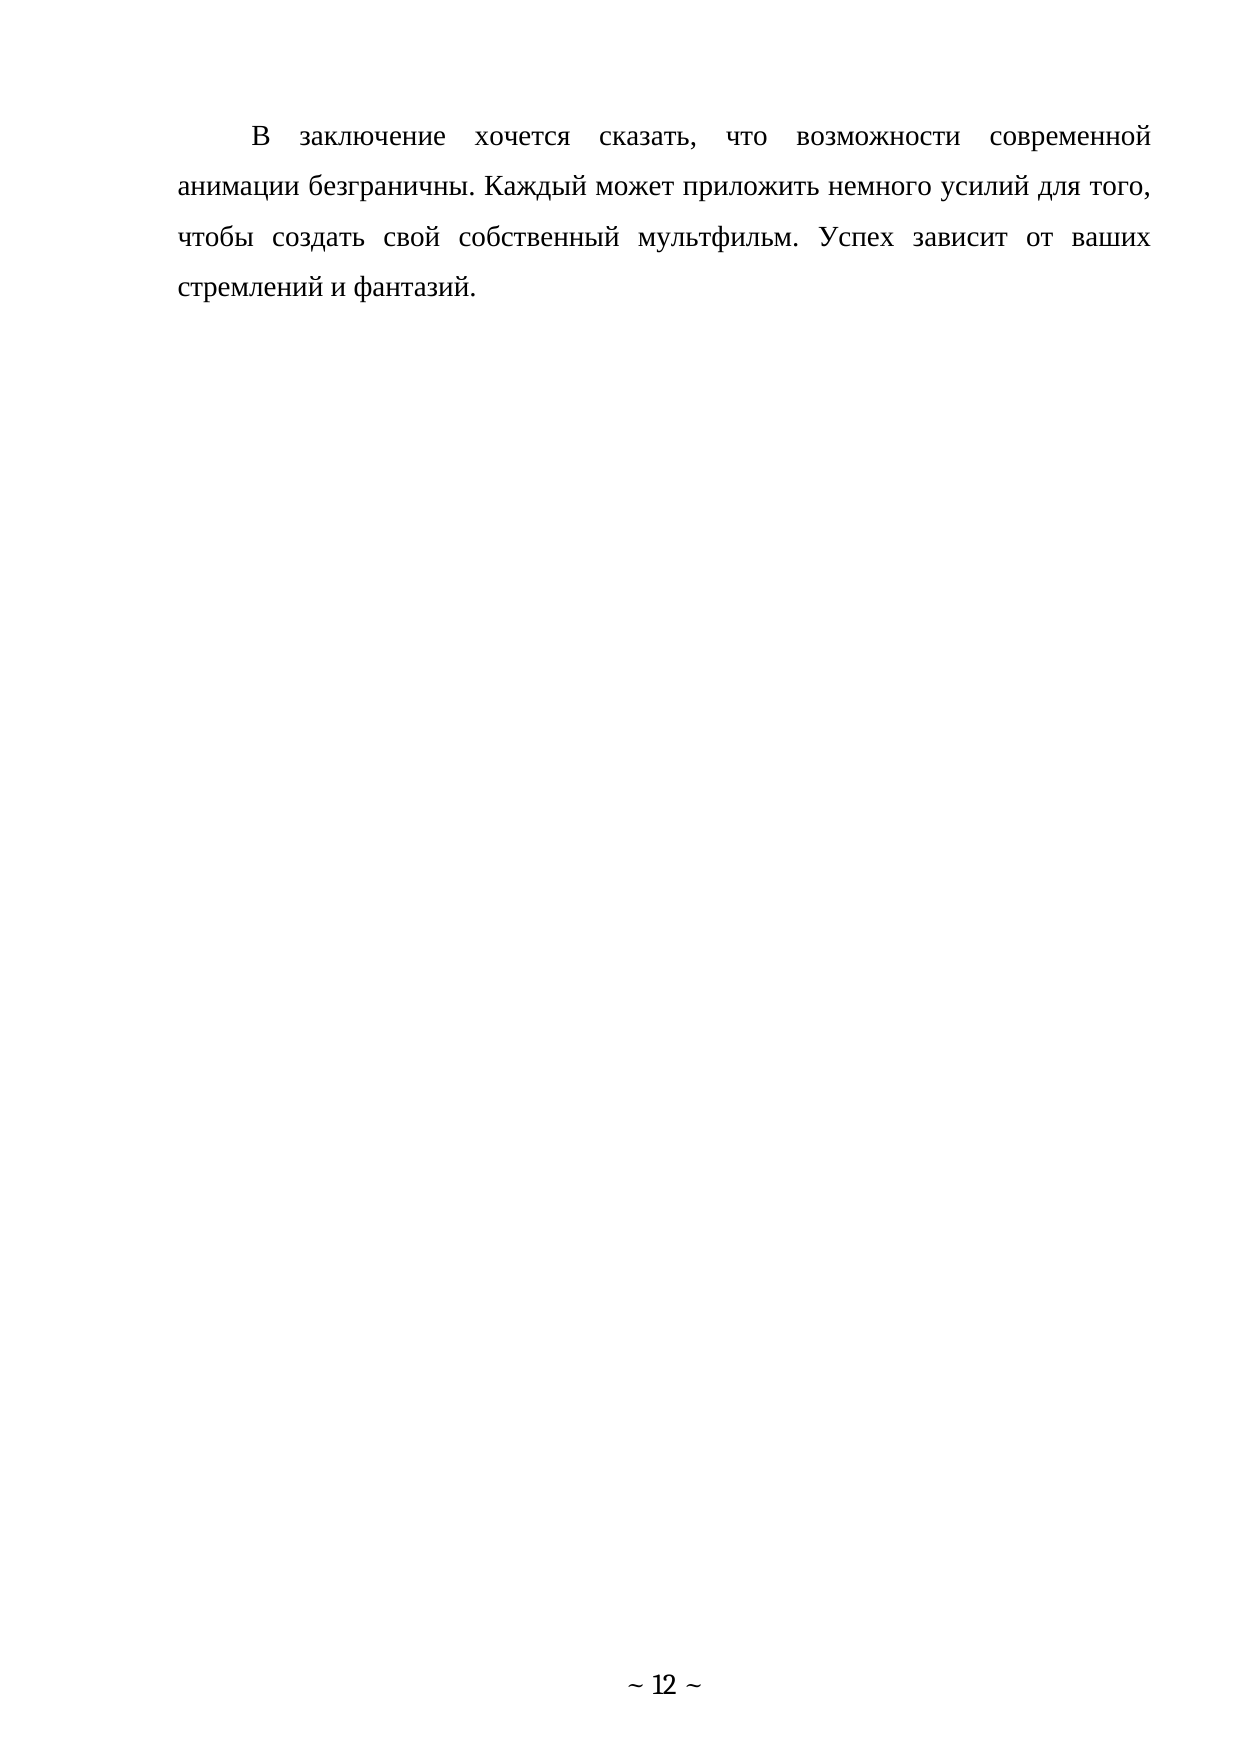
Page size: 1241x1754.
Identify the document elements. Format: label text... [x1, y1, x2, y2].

text В заключение хочется сказать, что возможности современной анимации безграничны. Каждый может приложить немного усилий для того, чтобы создать свой собственный мультфильм. Успех зависит от ваших стремлений и фантазий. [177, 118, 1152, 303]
